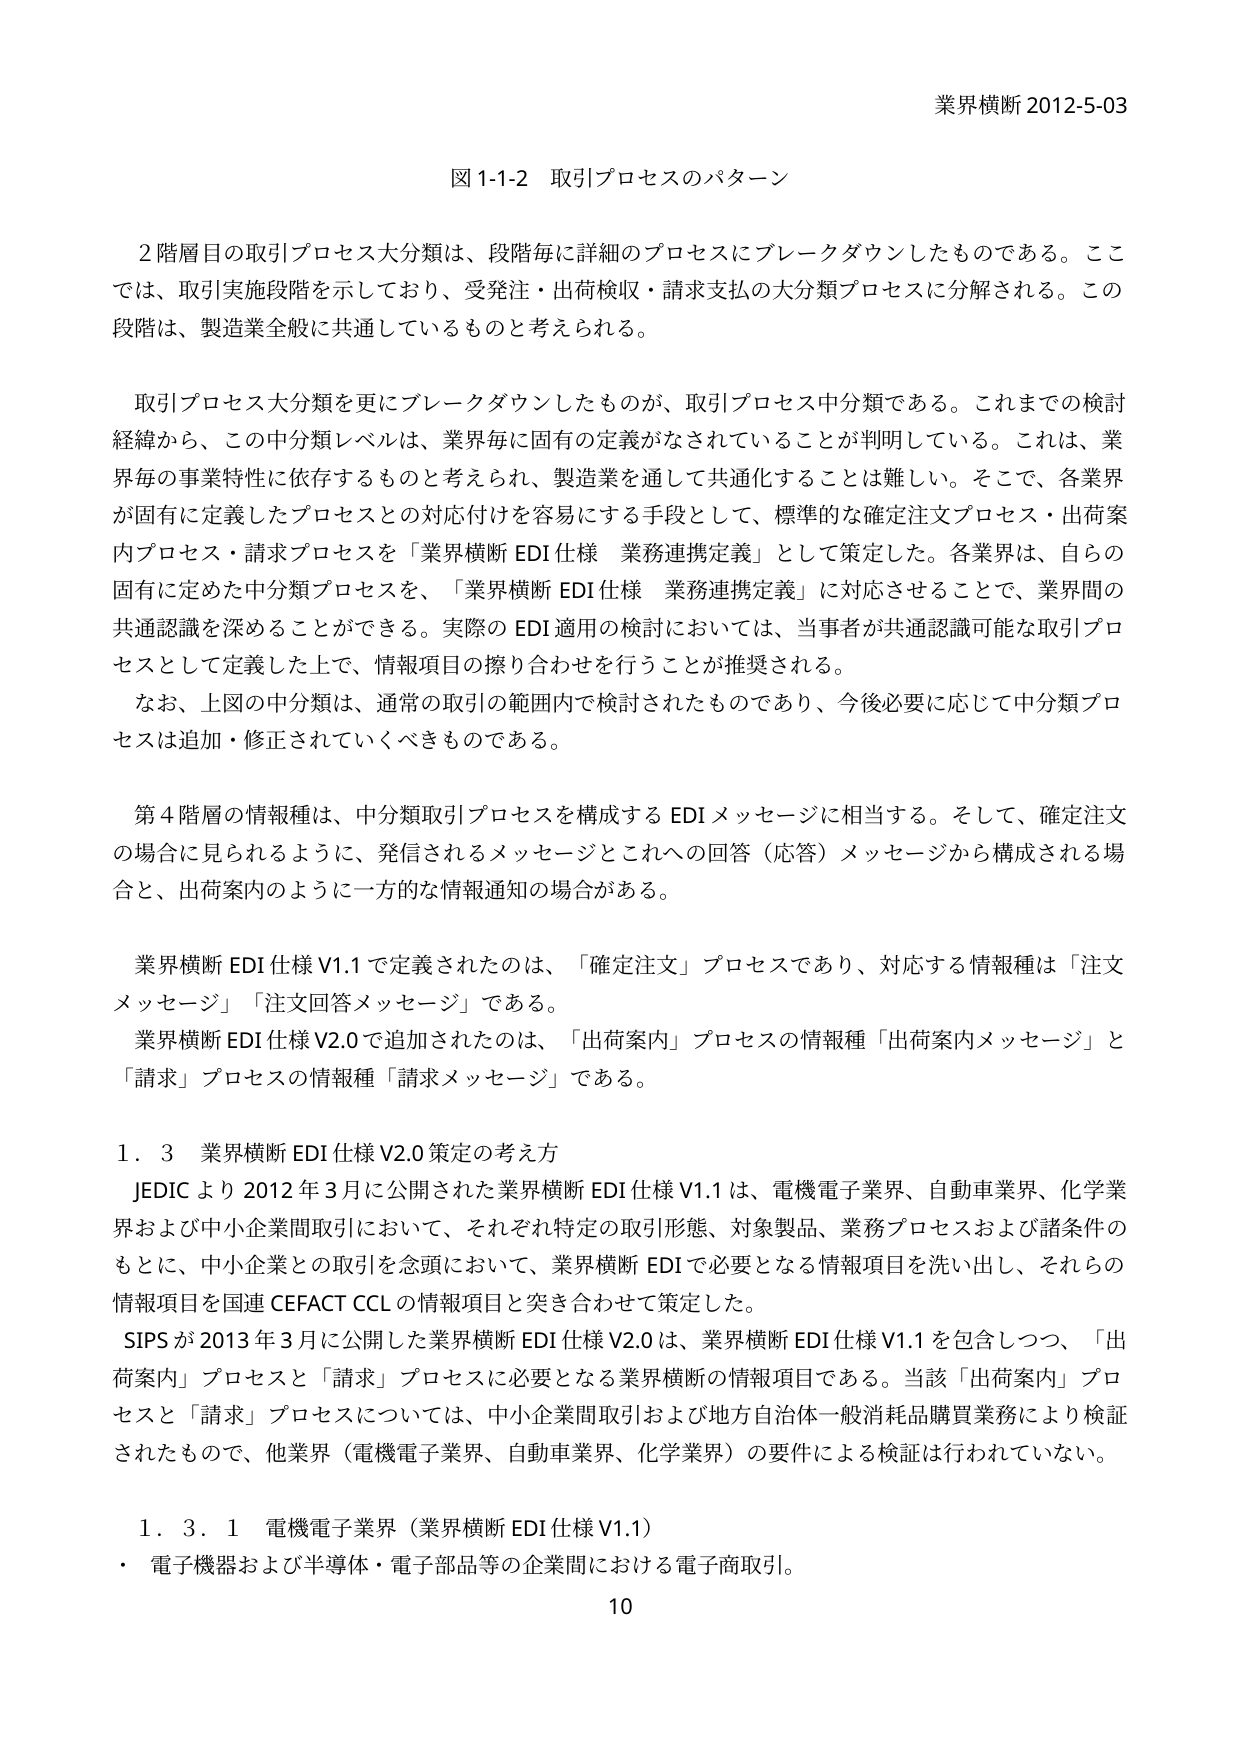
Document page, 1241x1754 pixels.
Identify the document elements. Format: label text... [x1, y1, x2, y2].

list 電子機器および半導体・電子部品等の企業間における電子商取引。 [112, 1546, 1128, 1583]
subtitle １．３．１ 電機電子業界（業界横断EDI仕様V1.1） [134, 1508, 1106, 1546]
subtitle １．３ 業界横断EDI仕様V2.0策定の考え方 [112, 1133, 1128, 1171]
text JEDICより2012年3月に公開された業界横断EDI仕様V1.1は、電機電子業界、自動車業界、化学業界および中小企業間取引において、それぞれ特定の取引形態、対象製品、業務プロセスおよび諸条件のもとに、中小企業との取引を念頭において、業界横断EDIで必要となる情報項目を洗い出し、それらの情報項目を国連CEFACT CCLの情報項目と突き合わせて策定した。 [112, 1171, 1128, 1321]
text SIPSが2013年3月に公開した業界横断EDI仕様V2.0は、業界横断EDI仕様V1.1を包含しつつ、「出荷案内」プロセスと「請求」プロセスに必要となる業界横断の情報項目である。当該「出荷案内」プロセスと「請求」プロセスについては、中小企業間取引および地方自治体一般消耗品購買業務により検証されたもので、他業界（電機電子業界、自動車業界、化学業界）の要件による検証は行われていない。 [112, 1321, 1128, 1471]
text 第４階層の情報種は、中分類取引プロセスを構成するEDIメッセージに相当する。そして、確定注文の場合に見られるように、発信されるメッセージとこれへの回答（応答）メッセージから構成される場合と、出荷案内のように一方的な情報通知の場合がある。 [112, 796, 1128, 908]
text 業界横断EDI仕様V1.1で定義されたのは、「確定注文」プロセスであり、対応する情報種は「注文メッセージ」「注文回答メッセージ」である。 [112, 946, 1128, 1021]
text 取引プロセス大分類を更にブレークダウンしたものが、取引プロセス中分類である。これまでの検討経緯から、この中分類レベルは、業界毎に固有の定義がなされていることが判明している。これは、業界毎の事業特性に依存するものと考えられ、製造業を通して共通化することは難しい。そこで、各業界が固有に定義したプロセスとの対応付けを容易にする手段として、標準的な確定注文プロセス・出荷案内プロセス・請求プロセスを「業界横断EDI仕様 業務連携定義」として策定した。各業界は、自らの固有に定めた中分類プロセスを、「業界横断EDI仕様 業務連携定義」に対応させることで、業界間の共通認識を深めることができる。実際のEDI適用の検討においては、当事者が共通認識可能な取引プロセスとして定義した上で、情報項目の擦り合わせを行うことが推奨される。 [112, 383, 1128, 683]
text 業界横断EDI仕様V2.0で追加されたのは、「出荷案内」プロセスの情報種「出荷案内メッセージ」と「請求」プロセスの情報種「請求メッセージ」である。 [112, 1021, 1128, 1096]
text なお、上図の中分類は、通常の取引の範囲内で検討されたものであり、今後必要に応じて中分類プロセスは追加・修正されていくべきものである。 [112, 683, 1128, 758]
text 図1-1-2 取引プロセスのパターン [112, 158, 1128, 196]
text ２階層目の取引プロセス大分類は、段階毎に詳細のプロセスにブレークダウンしたものである。ここでは、取引実施段階を示しており、受発注・出荷検収・請求支払の大分類プロセスに分解される。この段階は、製造業全般に共通しているものと考えられる。 [112, 233, 1128, 346]
